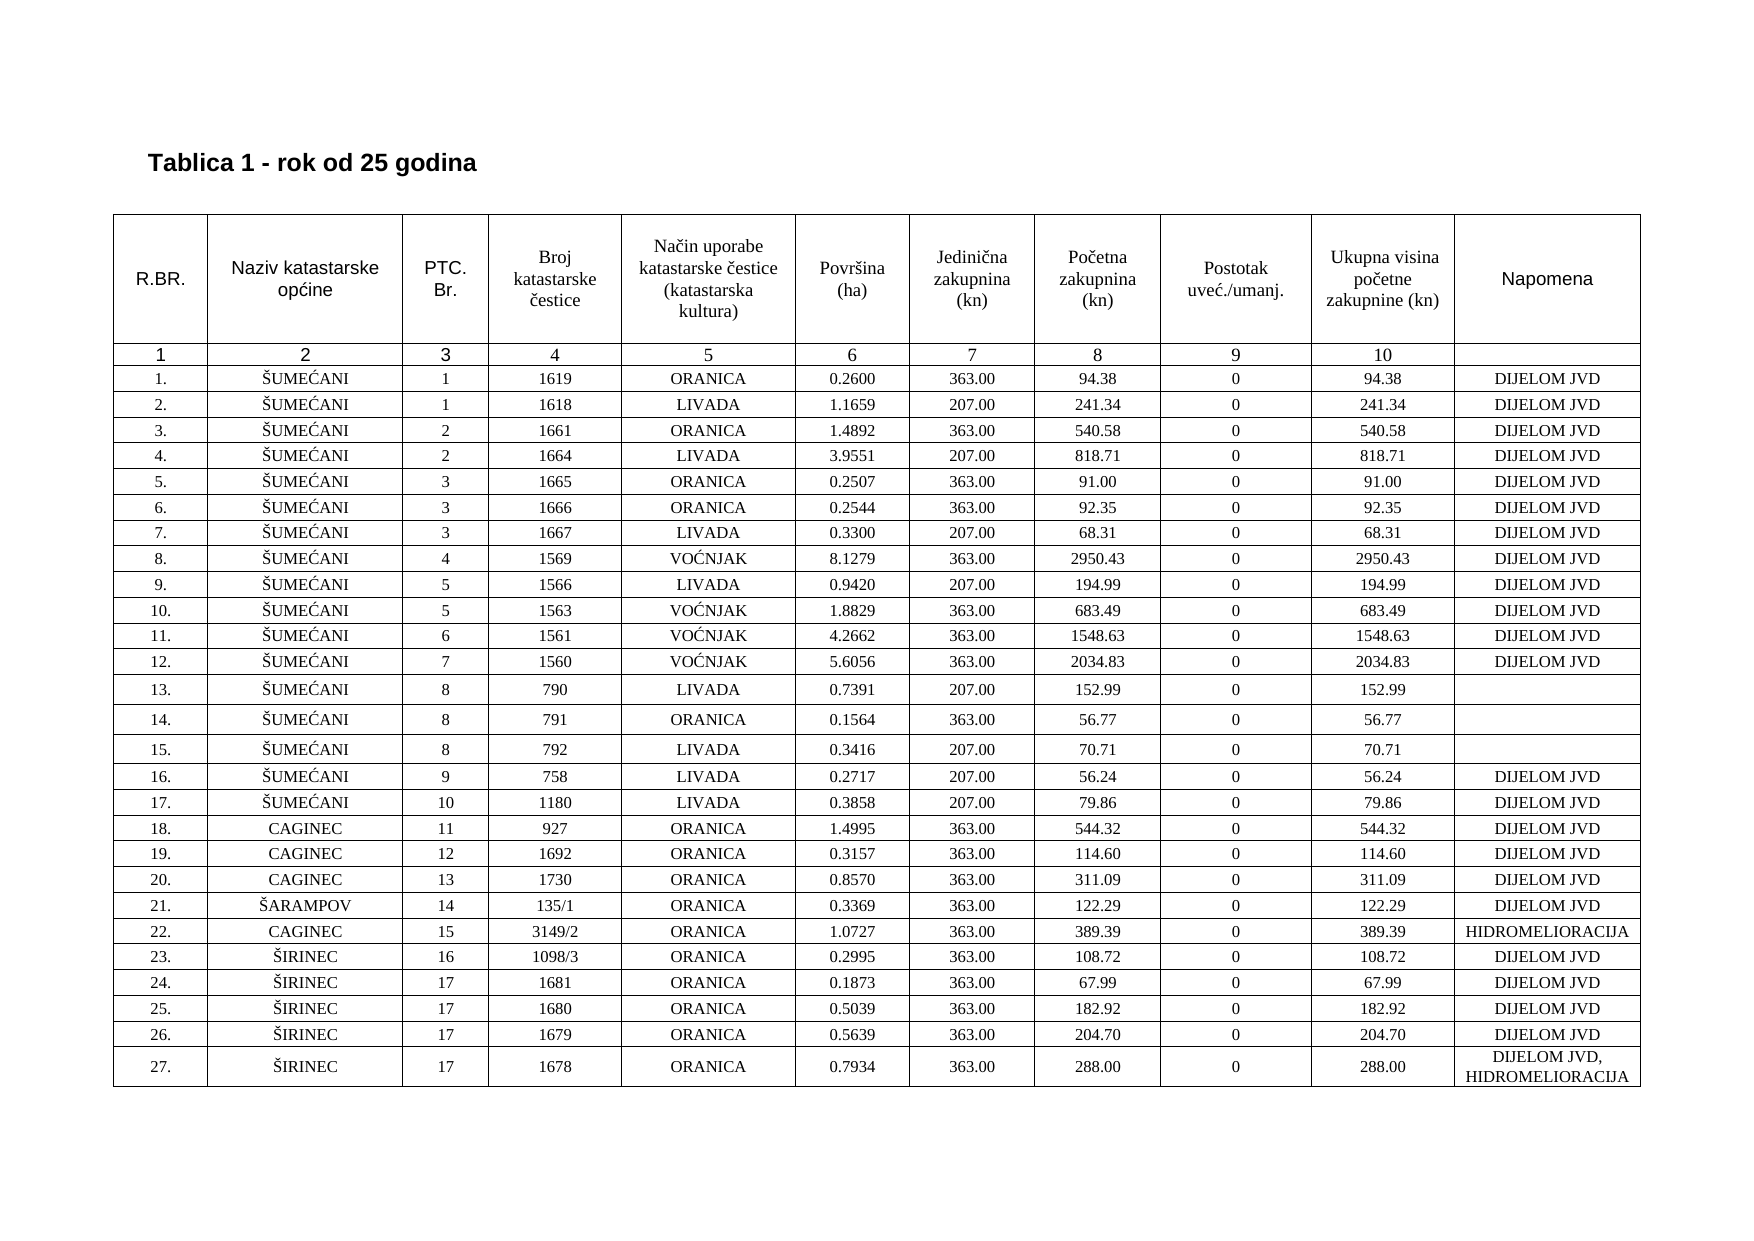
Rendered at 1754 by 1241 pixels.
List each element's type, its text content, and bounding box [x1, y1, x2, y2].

table_cell 1 [403, 366, 488, 391]
table_cell 0 [1161, 521, 1311, 545]
table_cell 3 [403, 469, 488, 494]
table_cell 1180 [489, 790, 621, 815]
table_cell 363.00 [910, 546, 1034, 571]
table_cell DIJELOM JVD [1455, 841, 1640, 866]
table_cell ŠUMEĆANI [208, 764, 402, 789]
table_cell 0 [1161, 944, 1311, 969]
table_cell 70.71 [1035, 735, 1160, 763]
table_cell 0 [1161, 418, 1311, 442]
table_cell 3.9551 [796, 443, 909, 468]
table_cell 363.00 [910, 598, 1034, 622]
table_cell 5 [622, 344, 795, 365]
table_cell 791 [489, 705, 621, 733]
table_cell 182.92 [1312, 996, 1454, 1021]
table_cell 0 [1161, 624, 1311, 648]
table_cell LIVADA [622, 443, 795, 468]
table_cell 56.24 [1312, 764, 1454, 789]
table_cell DIJELOM JVD [1455, 764, 1640, 789]
table_cell 540.58 [1035, 418, 1160, 442]
table_cell 0 [1161, 469, 1311, 494]
table_cell 0 [1161, 572, 1311, 597]
table_cell 544.32 [1312, 816, 1454, 840]
table_cell 1548.63 [1312, 624, 1454, 648]
table_cell CAGINEC [208, 919, 402, 943]
table_cell 0.8570 [796, 867, 909, 892]
table_cell 152.99 [1312, 675, 1454, 704]
table_cell DIJELOM JVD [1455, 816, 1640, 840]
table_cell 311.09 [1035, 867, 1160, 892]
table_cell DIJELOM JVD [1455, 418, 1640, 442]
table_cell 92.35 [1312, 495, 1454, 519]
table_cell 1679 [489, 1022, 621, 1046]
table_cell [1455, 675, 1640, 704]
table_cell 0 [1161, 366, 1311, 391]
table_cell ŠIRINEC [208, 1022, 402, 1046]
table_cell 11 [403, 816, 488, 840]
table_cell ŠUMEĆANI [208, 649, 402, 674]
table_cell 79.86 [1312, 790, 1454, 815]
table_cell 363.00 [910, 1047, 1034, 1086]
table_cell 16. [114, 764, 207, 789]
table_cell 91.00 [1312, 469, 1454, 494]
table_cell 1561 [489, 624, 621, 648]
table_cell 0.3157 [796, 841, 909, 866]
table_cell 0.2717 [796, 764, 909, 789]
table_cell 363.00 [910, 867, 1034, 892]
table_cell 0 [1161, 392, 1311, 417]
table_cell 2950.43 [1312, 546, 1454, 571]
table_cell DIJELOM JVD [1455, 495, 1640, 519]
table_cell 7. [114, 521, 207, 545]
table_cell 0 [1161, 675, 1311, 704]
table_cell DIJELOM JVD [1455, 624, 1640, 648]
table_cell 8 [403, 705, 488, 733]
text Tablica 1 - rok od 25 godina [148, 148, 1606, 176]
table_cell 21. [114, 893, 207, 918]
table_cell 241.34 [1312, 392, 1454, 417]
table_cell 0 [1161, 1047, 1311, 1086]
table_cell 1692 [489, 841, 621, 866]
table_cell 207.00 [910, 735, 1034, 763]
table_header Početna zakupnina (kn) [1035, 215, 1160, 342]
table_cell VOĆNJAK [622, 649, 795, 674]
table_cell ORANICA [622, 970, 795, 995]
table_cell 67.99 [1312, 970, 1454, 995]
table_cell 0 [1161, 495, 1311, 519]
table_cell 363.00 [910, 495, 1034, 519]
table_cell LIVADA [622, 675, 795, 704]
table_cell DIJELOM JVD [1455, 366, 1640, 391]
table_cell 683.49 [1312, 598, 1454, 622]
table_cell 1618 [489, 392, 621, 417]
table_cell 1.4892 [796, 418, 909, 442]
table_cell 12. [114, 649, 207, 674]
table_cell 17 [403, 970, 488, 995]
table_cell VOĆNJAK [622, 624, 795, 648]
table_cell 15 [403, 919, 488, 943]
table_cell ORANICA [622, 366, 795, 391]
table_cell 25. [114, 996, 207, 1021]
table_cell 17 [403, 996, 488, 1021]
table_cell 1730 [489, 867, 621, 892]
table_cell 19. [114, 841, 207, 866]
table_cell 792 [489, 735, 621, 763]
table_cell 0.9420 [796, 572, 909, 597]
table_cell 1664 [489, 443, 621, 468]
table_cell 0.7391 [796, 675, 909, 704]
table_cell 363.00 [910, 469, 1034, 494]
table_cell ORANICA [622, 705, 795, 733]
table_cell 0.7934 [796, 1047, 909, 1086]
table_cell 790 [489, 675, 621, 704]
table_cell 1548.63 [1035, 624, 1160, 648]
table_cell 0.3369 [796, 893, 909, 918]
table_cell LIVADA [622, 790, 795, 815]
table_cell 2 [403, 418, 488, 442]
table_cell DIJELOM JVD [1455, 996, 1640, 1021]
table_cell 0.2507 [796, 469, 909, 494]
table_cell 0 [1161, 649, 1311, 674]
table_cell 0 [1161, 1022, 1311, 1046]
table_cell 13. [114, 675, 207, 704]
table_cell 544.32 [1035, 816, 1160, 840]
table_cell 0.2544 [796, 495, 909, 519]
table_cell 10. [114, 598, 207, 622]
table_cell 22. [114, 919, 207, 943]
table_cell 0.1873 [796, 970, 909, 995]
table_cell 6. [114, 495, 207, 519]
table_cell ŠUMEĆANI [208, 392, 402, 417]
table_cell 14 [403, 893, 488, 918]
table_header Naziv katastarske općine [208, 215, 402, 342]
table_cell 363.00 [910, 366, 1034, 391]
table_cell ŠUMEĆANI [208, 705, 402, 733]
table_cell 0 [1161, 841, 1311, 866]
table_cell ORANICA [622, 816, 795, 840]
table_cell 241.34 [1035, 392, 1160, 417]
table_cell 2 [403, 443, 488, 468]
table_cell 9 [1161, 344, 1311, 365]
table_cell 0.2600 [796, 366, 909, 391]
table_cell ORANICA [622, 996, 795, 1021]
table_cell ORANICA [622, 867, 795, 892]
table_cell 7 [910, 344, 1034, 365]
table_cell 182.92 [1035, 996, 1160, 1021]
table_cell 363.00 [910, 1022, 1034, 1046]
table_cell CAGINEC [208, 841, 402, 866]
table_cell ŠUMEĆANI [208, 790, 402, 815]
table_cell DIJELOM JVD [1455, 521, 1640, 545]
table_cell 207.00 [910, 764, 1034, 789]
table_cell 0 [1161, 867, 1311, 892]
table_cell 56.77 [1312, 705, 1454, 733]
table_cell ŠUMEĆANI [208, 624, 402, 648]
table_cell [1455, 705, 1640, 733]
table_cell 927 [489, 816, 621, 840]
table_cell 8 [1035, 344, 1160, 365]
table_cell DIJELOM JVD [1455, 546, 1640, 571]
table_cell 194.99 [1035, 572, 1160, 597]
table_cell 10 [1312, 344, 1454, 365]
table_cell ORANICA [622, 469, 795, 494]
table_cell 0 [1161, 893, 1311, 918]
table_cell 0 [1161, 443, 1311, 468]
table_cell 3 [403, 495, 488, 519]
table_cell 363.00 [910, 816, 1034, 840]
table_cell 5 [403, 598, 488, 622]
table_cell ORANICA [622, 1022, 795, 1046]
table_cell 1098/3 [489, 944, 621, 969]
table_cell 24. [114, 970, 207, 995]
table_cell 10 [403, 790, 488, 815]
table_cell 389.39 [1312, 919, 1454, 943]
table_cell 3 [403, 521, 488, 545]
table_cell 152.99 [1035, 675, 1160, 704]
table_cell 9 [403, 764, 488, 789]
table_cell DIJELOM JVD [1455, 893, 1640, 918]
table_cell ŠUMEĆANI [208, 572, 402, 597]
table_cell 0.3300 [796, 521, 909, 545]
table_cell 818.71 [1312, 443, 1454, 468]
table_cell 1680 [489, 996, 621, 1021]
table_cell DIJELOM JVD [1455, 598, 1640, 622]
table_cell 1569 [489, 546, 621, 571]
table_header Postotak uveć./umanj. [1161, 215, 1311, 342]
table_cell 6 [796, 344, 909, 365]
table_cell 207.00 [910, 521, 1034, 545]
table_cell 204.70 [1312, 1022, 1454, 1046]
table_cell CAGINEC [208, 867, 402, 892]
table_cell ŠIRINEC [208, 970, 402, 995]
table_cell 818.71 [1035, 443, 1160, 468]
table_cell 1.0727 [796, 919, 909, 943]
table_cell 8 [403, 735, 488, 763]
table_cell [1455, 1047, 1640, 1086]
table_cell DIJELOM JVD [1455, 1022, 1640, 1046]
table_cell 363.00 [910, 944, 1034, 969]
table_cell 56.77 [1035, 705, 1160, 733]
table_cell 0.5039 [796, 996, 909, 1021]
table_cell ŠIRINEC [208, 1047, 402, 1086]
table_cell LIVADA [622, 392, 795, 417]
table_cell LIVADA [622, 735, 795, 763]
table_cell ŠUMEĆANI [208, 495, 402, 519]
table_cell 1.4995 [796, 816, 909, 840]
table_cell 1678 [489, 1047, 621, 1086]
table_cell DIJELOM JVD [1455, 443, 1640, 468]
table_cell 17 [403, 1047, 488, 1086]
table_cell 26. [114, 1022, 207, 1046]
table_cell 1681 [489, 970, 621, 995]
table_cell 114.60 [1312, 841, 1454, 866]
table_cell 2. [114, 392, 207, 417]
table_cell 4. [114, 443, 207, 468]
table_cell ORANICA [622, 418, 795, 442]
table_header PTC. Br. [403, 215, 488, 342]
table_cell 0.2995 [796, 944, 909, 969]
table_cell 8.1279 [796, 546, 909, 571]
table_cell ŠARAMPOV [208, 893, 402, 918]
table_cell DIJELOM JVD [1455, 649, 1640, 674]
table_cell DIJELOM JVD [1455, 572, 1640, 597]
table_cell 13 [403, 867, 488, 892]
table_cell 207.00 [910, 392, 1034, 417]
table_cell 288.00 [1312, 1047, 1454, 1086]
table_header Ukupna visina početne zakupnine (kn) [1312, 215, 1454, 342]
table_cell 4 [489, 344, 621, 365]
table_cell 11. [114, 624, 207, 648]
table_cell 0 [1161, 816, 1311, 840]
table_cell 0.5639 [796, 1022, 909, 1046]
table_cell 0.1564 [796, 705, 909, 733]
table_cell 2034.83 [1312, 649, 1454, 674]
table_cell 0 [1161, 996, 1311, 1021]
table_cell 363.00 [910, 970, 1034, 995]
table_cell DIJELOM JVD [1455, 944, 1640, 969]
table_cell 17 [403, 1022, 488, 1046]
table_cell 12 [403, 841, 488, 866]
table_cell ŠIRINEC [208, 996, 402, 1021]
table_cell VOĆNJAK [622, 598, 795, 622]
table_cell 4.2662 [796, 624, 909, 648]
table_cell 311.09 [1312, 867, 1454, 892]
table_cell ORANICA [622, 1047, 795, 1086]
table_cell DIJELOM JVD [1455, 392, 1640, 417]
table_cell 67.99 [1035, 970, 1160, 995]
table_cell 0 [1161, 546, 1311, 571]
table_cell 0 [1161, 790, 1311, 815]
table_cell 94.38 [1312, 366, 1454, 391]
table_cell 92.35 [1035, 495, 1160, 519]
table_cell DIJELOM JVD [1455, 867, 1640, 892]
table_cell 5.6056 [796, 649, 909, 674]
table_cell DIJELOM JVD [1455, 469, 1640, 494]
table_cell 5. [114, 469, 207, 494]
table_cell ŠUMEĆANI [208, 735, 402, 763]
table_cell 288.00 [1035, 1047, 1160, 1086]
table_cell 0 [1161, 970, 1311, 995]
table_cell 91.00 [1035, 469, 1160, 494]
table_cell 204.70 [1035, 1022, 1160, 1046]
table_header Broj katastarske čestice [489, 215, 621, 342]
table_cell 389.39 [1035, 919, 1160, 943]
table_cell ŠUMEĆANI [208, 418, 402, 442]
table_cell ŠUMEĆANI [208, 675, 402, 704]
table_cell 135/1 [489, 893, 621, 918]
table_cell 0.3416 [796, 735, 909, 763]
table_cell 207.00 [910, 790, 1034, 815]
table_cell 363.00 [910, 841, 1034, 866]
table_cell 17. [114, 790, 207, 815]
table_cell 79.86 [1035, 790, 1160, 815]
table_cell LIVADA [622, 764, 795, 789]
table_header R.BR. [114, 215, 207, 342]
table_cell ŠUMEĆANI [208, 366, 402, 391]
table_cell 1 [114, 344, 207, 365]
table_cell ŠUMEĆANI [208, 546, 402, 571]
table_cell 0 [1161, 919, 1311, 943]
table_cell 18. [114, 816, 207, 840]
table_cell 4 [403, 546, 488, 571]
table_cell 7 [403, 649, 488, 674]
table_cell ŠUMEĆANI [208, 443, 402, 468]
table_cell VOĆNJAK [622, 546, 795, 571]
table_cell 0 [1161, 735, 1311, 763]
table_cell 94.38 [1035, 366, 1160, 391]
table_cell 5 [403, 572, 488, 597]
table_cell 1.1659 [796, 392, 909, 417]
table_cell 9. [114, 572, 207, 597]
table_cell 1560 [489, 649, 621, 674]
table_cell 8 [403, 675, 488, 704]
table_cell HIDROMELIORACIJA [1455, 919, 1640, 943]
table_cell 540.58 [1312, 418, 1454, 442]
table_cell CAGINEC [208, 816, 402, 840]
table_cell 0.3858 [796, 790, 909, 815]
table_cell 20. [114, 867, 207, 892]
table_cell 1. [114, 366, 207, 391]
table_cell DIJELOM JVD [1455, 790, 1640, 815]
table_cell 194.99 [1312, 572, 1454, 597]
table_cell ORANICA [622, 893, 795, 918]
table_cell ŠUMEĆANI [208, 521, 402, 545]
table_cell 207.00 [910, 443, 1034, 468]
table_cell 122.29 [1312, 893, 1454, 918]
table_cell 6 [403, 624, 488, 648]
table_cell 0 [1161, 705, 1311, 733]
table_cell 114.60 [1035, 841, 1160, 866]
table_cell 108.72 [1312, 944, 1454, 969]
table_cell 70.71 [1312, 735, 1454, 763]
table_cell 27. [114, 1047, 207, 1086]
table_cell 683.49 [1035, 598, 1160, 622]
table_cell 56.24 [1035, 764, 1160, 789]
table_cell DIJELOM JVD [1455, 970, 1640, 995]
table_cell 363.00 [910, 996, 1034, 1021]
table_cell 363.00 [910, 705, 1034, 733]
table_cell 2950.43 [1035, 546, 1160, 571]
table_cell ŠIRINEC [208, 944, 402, 969]
table_cell 207.00 [910, 572, 1034, 597]
table_cell 1661 [489, 418, 621, 442]
table_cell 122.29 [1035, 893, 1160, 918]
table_cell 16 [403, 944, 488, 969]
table_cell [1455, 735, 1640, 763]
table_cell ORANICA [622, 919, 795, 943]
table_header Površina (ha) [796, 215, 909, 342]
table_cell 363.00 [910, 418, 1034, 442]
table_header Napomena [1455, 215, 1640, 342]
table_cell 2034.83 [1035, 649, 1160, 674]
table_cell 1 [403, 392, 488, 417]
table_cell 363.00 [910, 919, 1034, 943]
table_cell 363.00 [910, 624, 1034, 648]
table_header Način uporabe katastarske čestice (katastarska kultura) [622, 215, 795, 342]
table_cell 3. [114, 418, 207, 442]
table_header Jedinična zakupnina (kn) [910, 215, 1034, 342]
table_cell ORANICA [622, 495, 795, 519]
table_cell 2 [208, 344, 402, 365]
table_cell ŠUMEĆANI [208, 598, 402, 622]
table_cell 68.31 [1312, 521, 1454, 545]
table_cell 8. [114, 546, 207, 571]
table_cell 0 [1161, 764, 1311, 789]
table_cell 1563 [489, 598, 621, 622]
table_cell 1665 [489, 469, 621, 494]
table_cell 1.8829 [796, 598, 909, 622]
table_cell 15. [114, 735, 207, 763]
table_cell LIVADA [622, 521, 795, 545]
table_cell 1619 [489, 366, 621, 391]
table_cell 68.31 [1035, 521, 1160, 545]
table_cell 23. [114, 944, 207, 969]
table_cell ORANICA [622, 944, 795, 969]
table_cell 14. [114, 705, 207, 733]
table_cell 0 [1161, 598, 1311, 622]
table_cell 363.00 [910, 649, 1034, 674]
table_cell 1666 [489, 495, 621, 519]
table_cell 758 [489, 764, 621, 789]
table_cell 3 [403, 344, 488, 365]
table_cell 207.00 [910, 675, 1034, 704]
table_cell ŠUMEĆANI [208, 469, 402, 494]
table_cell [1455, 344, 1640, 365]
table_cell ORANICA [622, 841, 795, 866]
table_cell 1667 [489, 521, 621, 545]
table_cell 363.00 [910, 893, 1034, 918]
table_cell LIVADA [622, 572, 795, 597]
table_cell 3149/2 [489, 919, 621, 943]
table_cell 108.72 [1035, 944, 1160, 969]
table_cell 1566 [489, 572, 621, 597]
